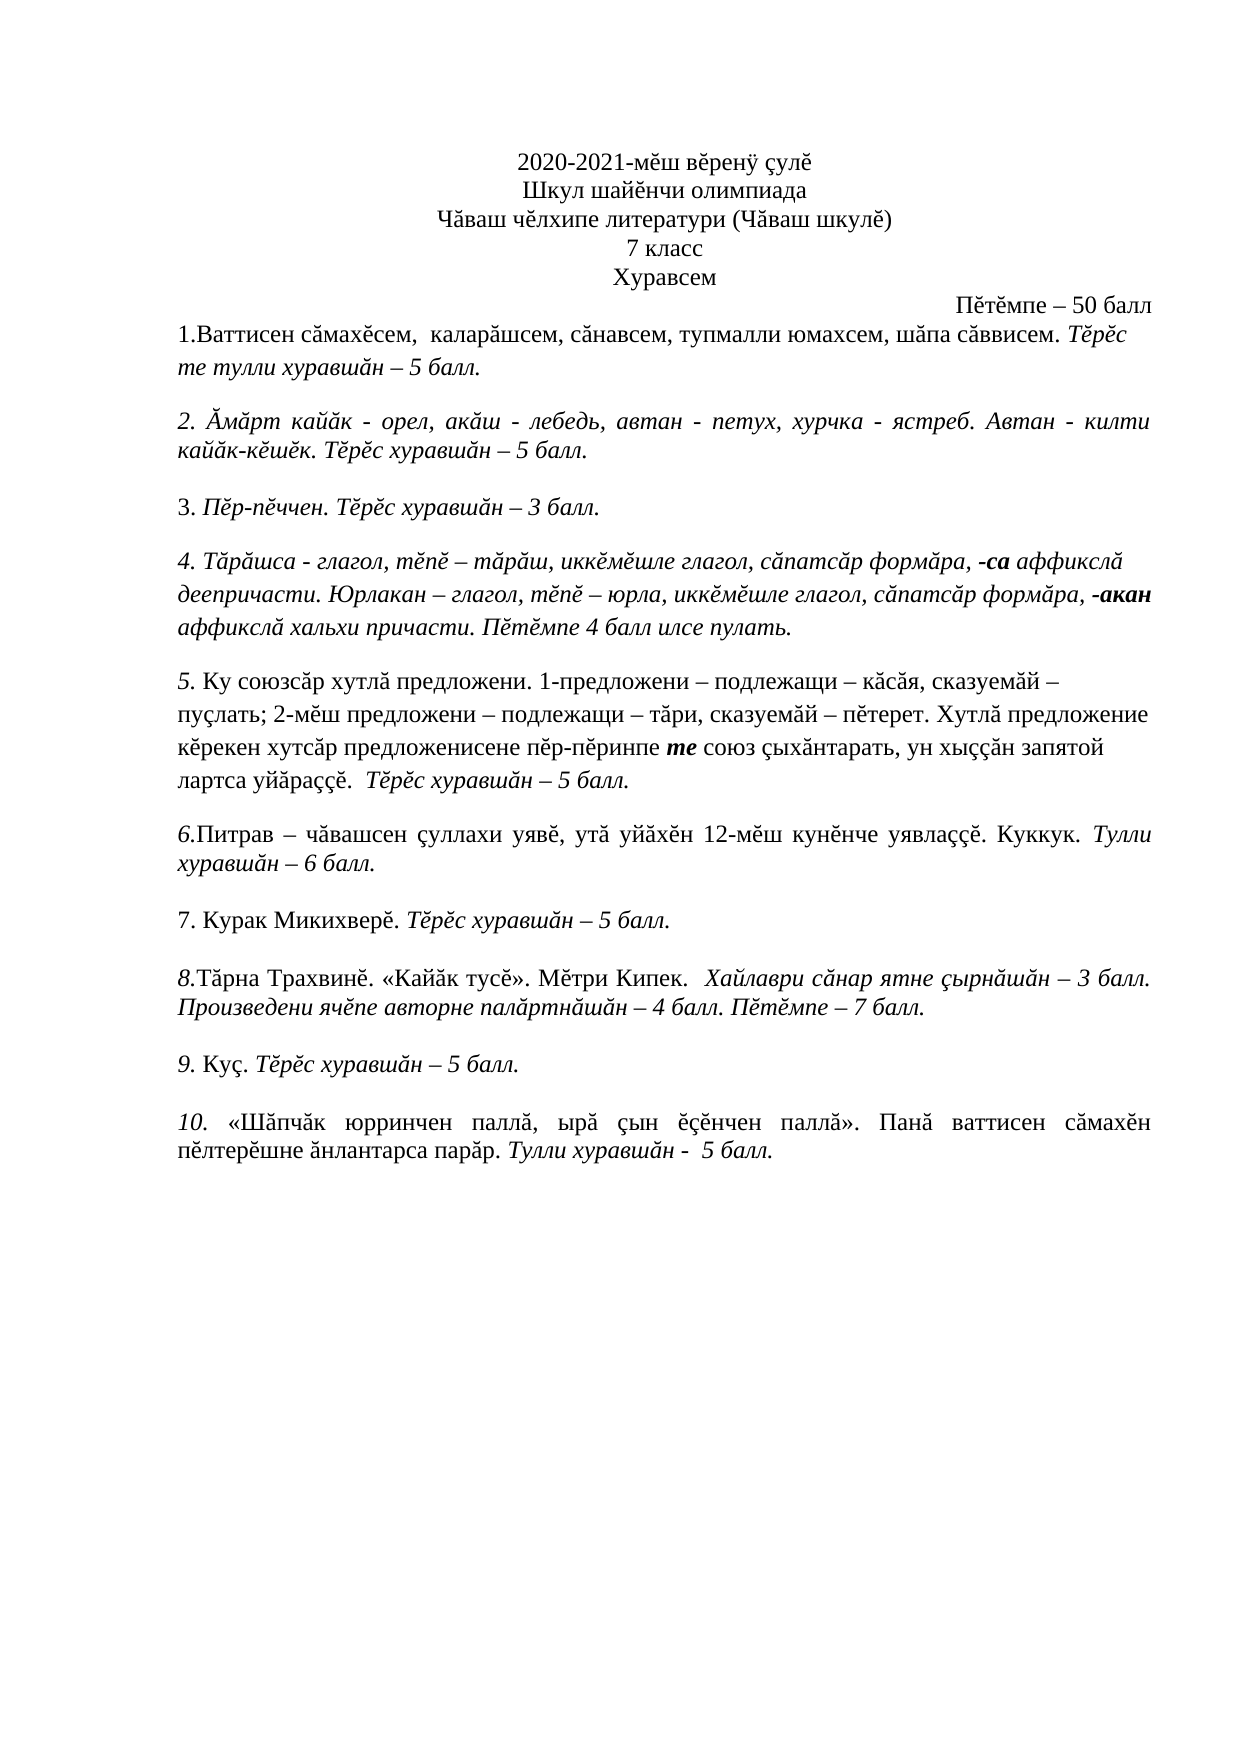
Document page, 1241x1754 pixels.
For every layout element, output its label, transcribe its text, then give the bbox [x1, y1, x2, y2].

text 2020-2021-мĕш вĕренÿ çулĕ [177, 147, 1152, 176]
text Хуравсем [177, 262, 1152, 291]
text Шкул шайĕнчи олимпиада [177, 176, 1152, 204]
text 4. Тăрăшса - глагол, тĕпĕ – тăрăш, иккĕмĕшле глагол, сăпатсăр формăра, -са аффикслă деепричасти. Юрлакан – глагол, тĕпĕ – юрла, иккĕмĕшле глагол, сăпатсăр формăра, -акан аффикслă хальхи причасти. Пĕтĕмпе 4 балл илсе пулать. [177, 546, 1152, 641]
text 7. Курак Микихверĕ. Тĕрĕс хуравшăн – 5 балл. [177, 905, 1152, 934]
text Чăваш чĕлхипе литератури (Чăваш шкулĕ) [177, 204, 1152, 233]
text 3. Пĕр-пĕччен. Тĕрĕс хуравшăн – 3 балл. [177, 492, 1152, 521]
text 7 класс [177, 233, 1152, 262]
text 9. Куç. Тĕрĕс хуравшăн – 5 балл. [177, 1049, 1152, 1078]
text Пĕтĕмпе – 50 балл [177, 291, 1152, 319]
text 2. Ăмăрт кайăк - орел, акăш - лебедь, автан - петух, хурчка - ястреб. Автан - килти кайăк-кĕшĕк. Тĕрĕс хуравшăн – 5 балл. [177, 406, 1152, 464]
text 1.Ваттисен сăмахĕсем, каларăшсем, сăнавсем, тупмалли юмахсем, шăпа сăввисем. Тĕрĕс те тулли хуравшăн – 5 балл. [177, 319, 1152, 381]
text 5. Ку союзсăр хутлă предложени. 1-предложени – подлежащи – кăсăя, сказуемăй – пуçлать; 2-мĕш предложени – подлежащи – тăри, сказуемăй – пĕтерет. Хутлă предложение кĕрекен хутсăр предложенисене пĕр-пĕринпе те союз çыхăнтарать, ун хыççăн запятой лартса уйăраççĕ. Тĕрĕс хуравшăн – 5 балл. [177, 666, 1152, 794]
text 10. «Шăпчăк юрринчен паллă, ырă çын ĕçĕнчен паллă». Панă ваттисен сăмахĕн пĕлтерĕшне ăнлантарса парăр. Тулли хуравшăн - 5 балл. [177, 1107, 1152, 1164]
text 6.Питрав – чăвашсен çуллахи уявĕ, утă уйăхĕн 12-мĕш кунĕнче уявлаççĕ. Куккук. Тулли хуравшăн – 6 балл. [177, 819, 1152, 877]
text 8.Тăрна Трахвинĕ. «Кайăк тусĕ». Мĕтри Кипек. Хайлаври сăнар ятне çырнăшăн – 3 балл. Произведени ячĕпе авторне палăртнăшăн – 4 балл. Пĕтĕмпе – 7 балл. [177, 963, 1152, 1020]
